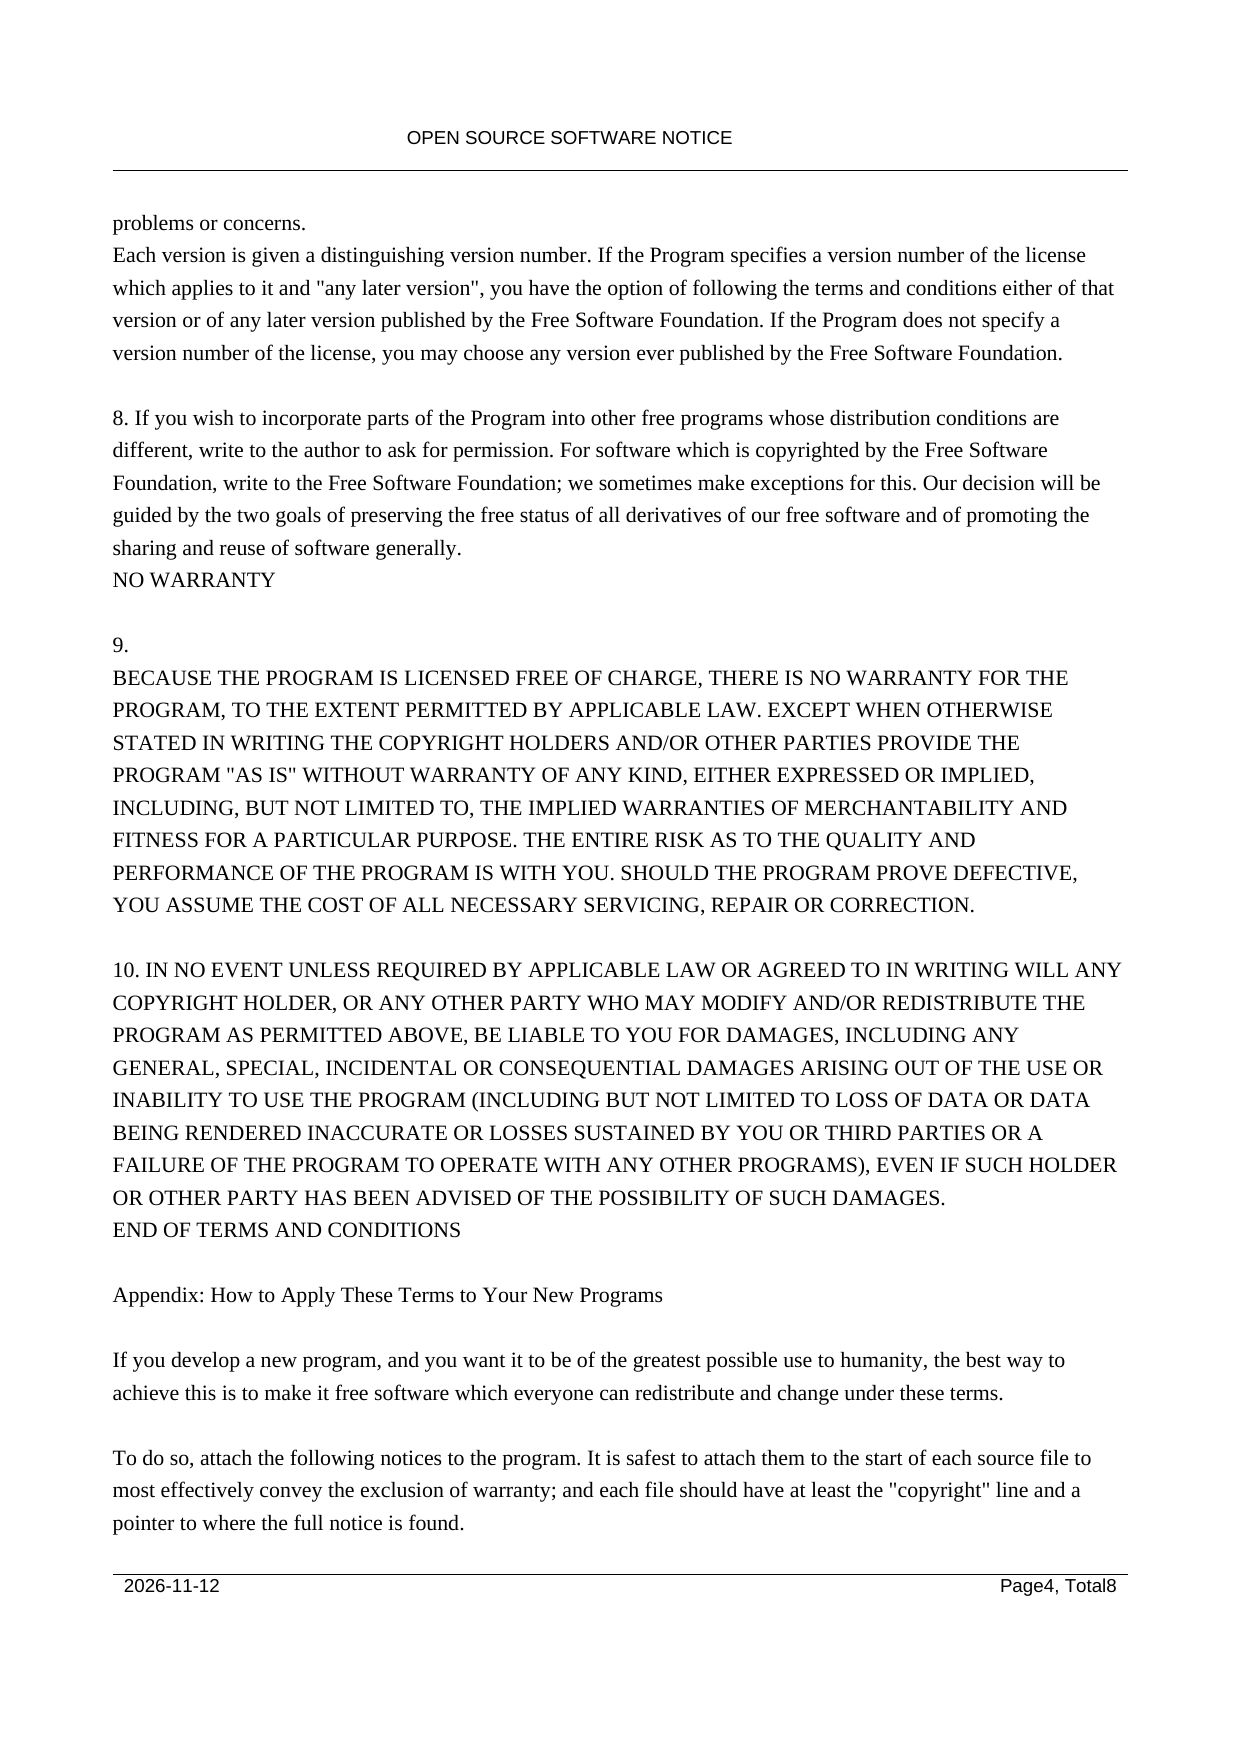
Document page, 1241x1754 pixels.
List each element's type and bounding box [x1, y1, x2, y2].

text [112, 206, 1128, 1539]
